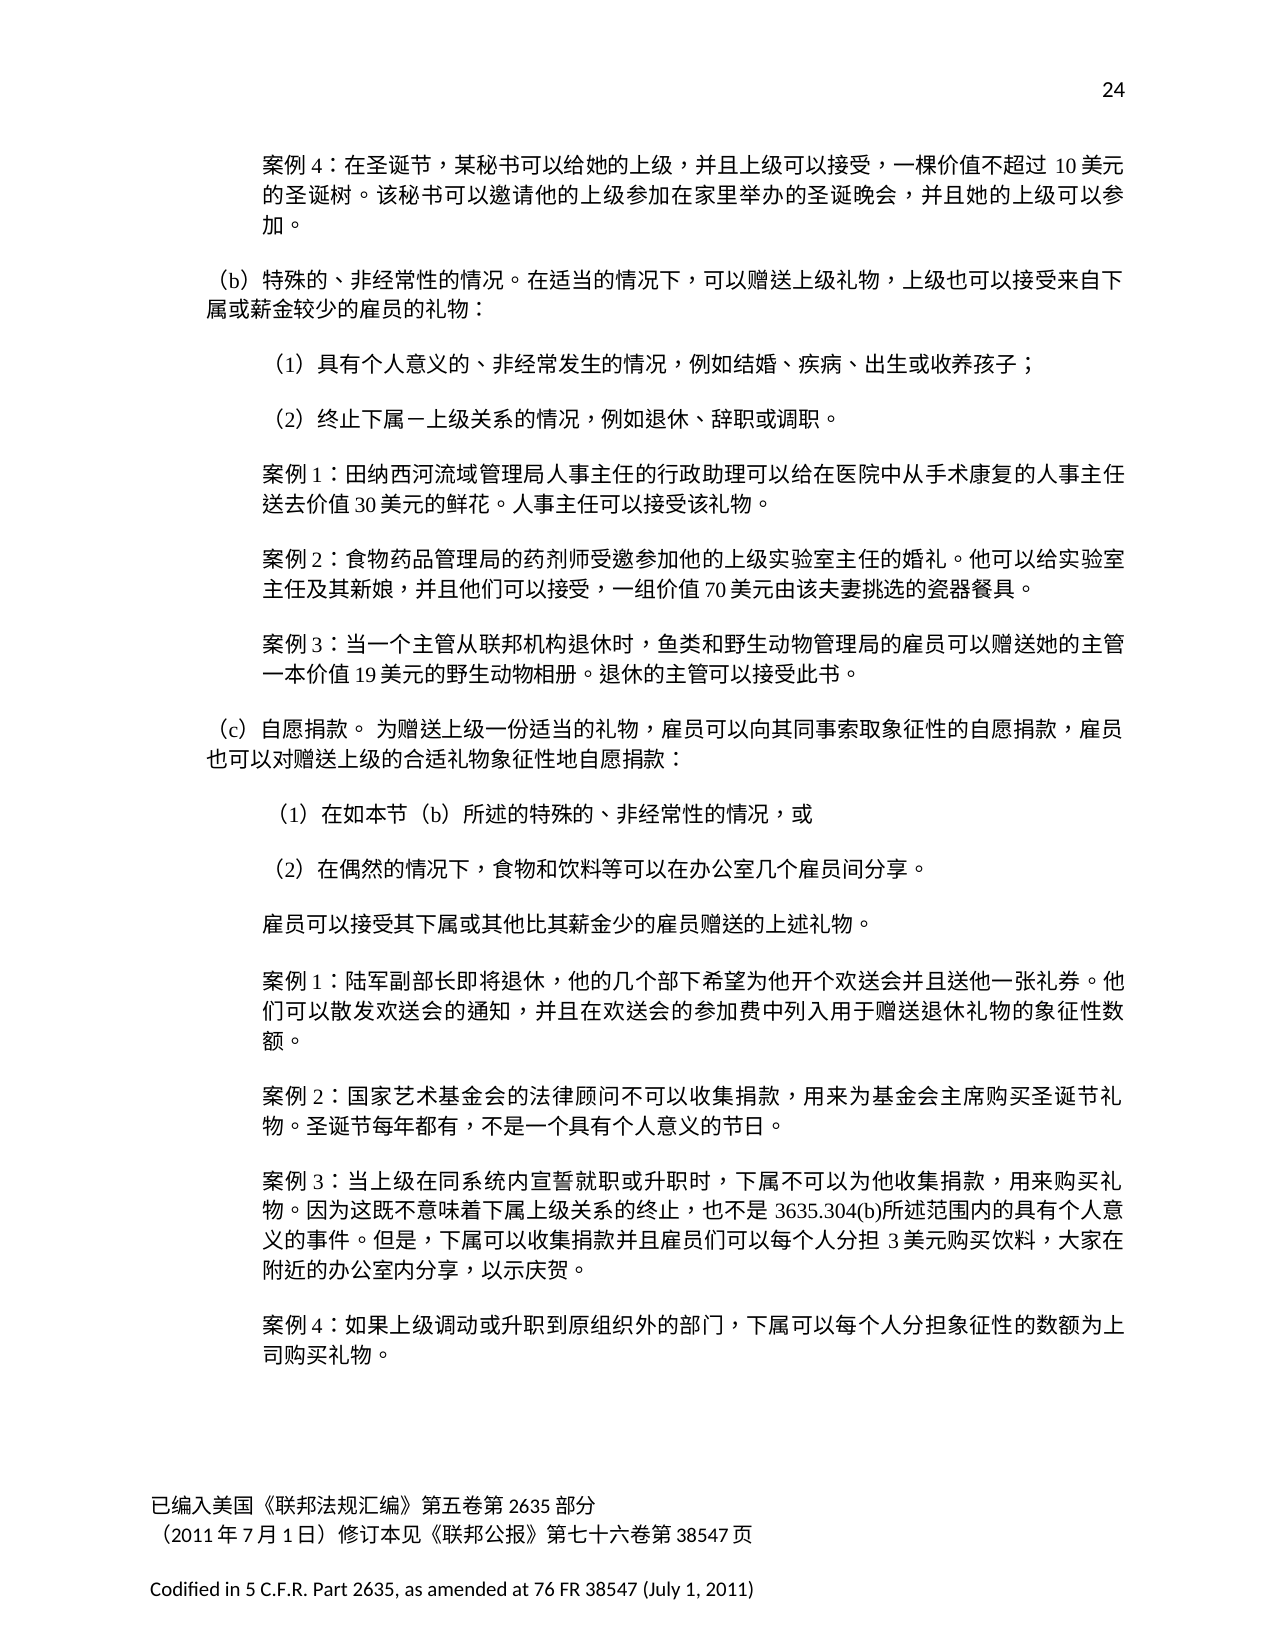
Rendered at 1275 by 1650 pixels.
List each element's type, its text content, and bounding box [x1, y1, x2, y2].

text 案例4：如果上级调动或升职到原组织外的部门，下属可以每个人分担象征性的数额为上司购买礼物。 [262, 1310, 1125, 1370]
text 案例2：国家艺术基金会的法律顾问不可以收集捐款，用来为基金会主席购买圣诞节礼物。圣诞节每年都有，不是一个具有个人意义的节日。 [262, 1081, 1125, 1141]
text 案例3：当上级在同系统内宣誓就职或升职时，下属不可以为他收集捐款，用来购买礼物。因为这既不意味着下属上级关系的终止，也不是3635.304(b)所述范围内的具有个人意义的事件。但是，下属可以收集捐款并且雇员们可以每个人分担3美元购买饮料，大家在附近的办公室内分享，以示庆贺。 [262, 1166, 1125, 1285]
text （2）在偶然的情况下，食物和饮料等可以在办公室几个雇员间分享。 [262, 853, 1125, 883]
text （b）特殊的、非经常性的情况。在适当的情况下，可以赠送上级礼物，上级也可以接受来自下属或薪金较少的雇员的礼物： [206, 264, 1125, 324]
text 雇员可以接受其下属或其他比其薪金少的雇员赠送的上述礼物。 [262, 908, 1125, 938]
text 案例1：田纳西河流域管理局人事主任的行政助理可以给在医院中从手术康复的人事主任送去价值30美元的鲜花。人事主任可以接受该礼物。 [262, 459, 1125, 519]
text 案例2：食物药品管理局的药剂师受邀参加他的上级实验室主任的婚礼。他可以给实验室主任及其新娘，并且他们可以接受，一组价值70美元由该夫妻挑选的瓷器餐具。 [262, 544, 1125, 604]
text 案例4：在圣诞节，某秘书可以给她的上级，并且上级可以接受，一棵价值不超过10美元的圣诞树。该秘书可以邀请他的上级参加在家里举办的圣诞晚会，并且她的上级可以参加。 [262, 150, 1125, 239]
text 案例1：陆军副部长即将退休，他的几个部下希望为他开个欢送会并且送他一张礼券。他们可以散发欢送会的通知，并且在欢送会的参加费中列入用于赠送退休礼物的象征性数额。 [262, 966, 1125, 1056]
text （1）在如本节（b）所述的特殊的、非经常性的情况，或 [262, 798, 1125, 828]
text （c）自愿捐款。 为赠送上级一份适当的礼物，雇员可以向其同事索取象征性的自愿捐款，雇员也可以对赠送上级的合适礼物象征性地自愿捐款： [206, 714, 1125, 773]
text （1）具有个人意义的、非经常发生的情况，例如结婚、疾病、出生或收养孩子； [262, 349, 1125, 379]
text （2）终止下属－上级关系的情况，例如退休、辞职或调职。 [262, 404, 1125, 434]
text 案例3：当一个主管从联邦机构退休时，鱼类和野生动物管理局的雇员可以赠送她的主管一本价值19美元的野生动物相册。退休的主管可以接受此书。 [262, 629, 1125, 688]
